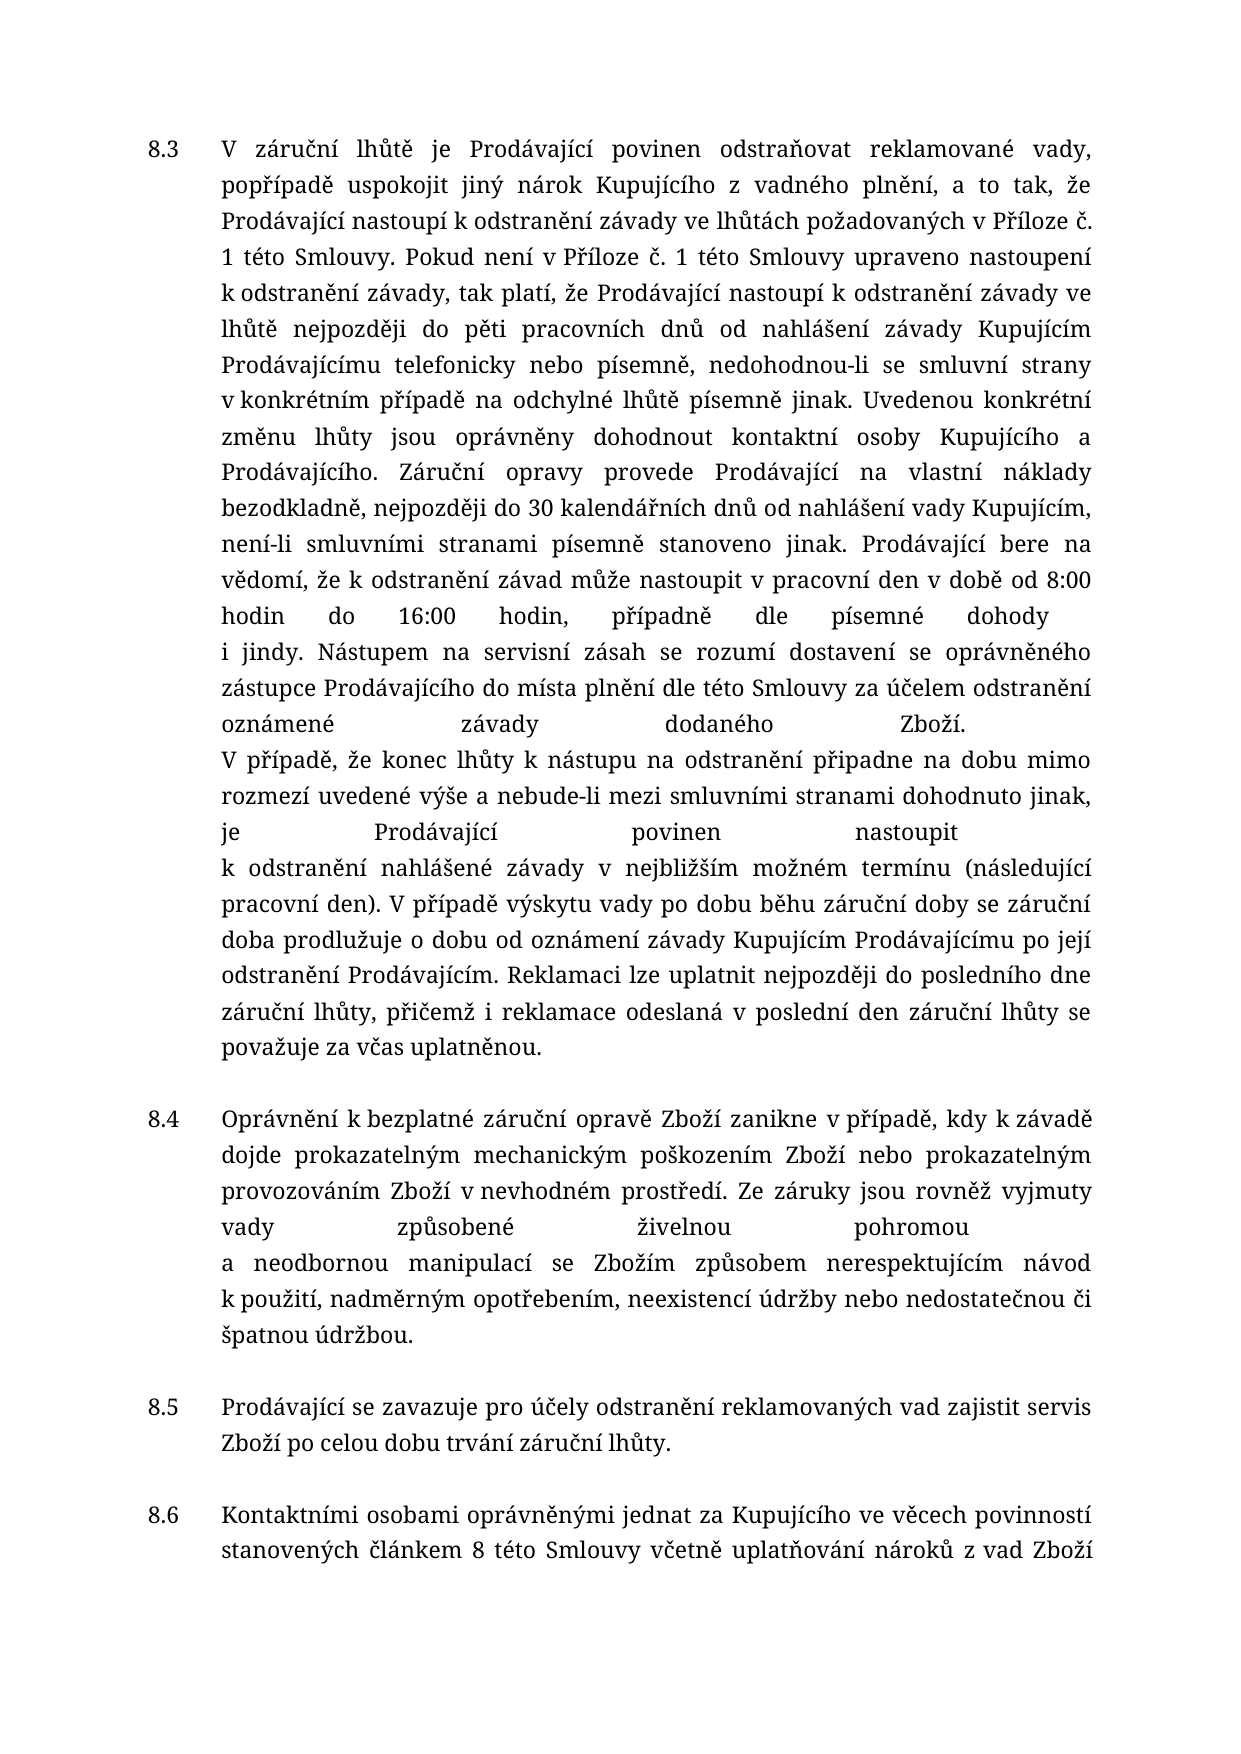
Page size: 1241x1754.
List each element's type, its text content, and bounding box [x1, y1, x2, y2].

text 8.4 Oprávnění k bezplatné záruční opravě Zboží zanikne v případě, kdy k závadě dojde prokazatelným mechanickým poškozením Zboží nebo prokazatelným provozováním Zboží v nevhodném prostředí. Ze záruky jsou rovněž vyjmuty vady způsobené živelnou pohromou a neodbornou manipulací se Zbožím způsobem nerespektujícím návod k použití, nadměrným opotřebením, neexistencí údržby nebo nedostatečnou či špatnou údržbou. [148, 1103, 1093, 1350]
text 8.3 V záruční lhůtě je Prodávající povinen odstraňovat reklamované vady, popřípadě uspokojit jiný nárok Kupujícího z vadného plnění, a to tak, že Prodávající nastoupí k odstranění závady ve lhůtách požadovaných v Příloze č. 1 této Smlouvy. Pokud není v Příloze č. 1 této Smlouvy upraveno nastoupení k odstranění závady, tak platí, že Prodávající nastoupí k odstranění závady ve lhůtě nejpozději do pěti pracovních dnů od nahlášení závady Kupujícím Prodávajícímu telefonicky nebo písemně, nedohodnou-li se smluvní strany v konkrétním případě na odchylné lhůtě písemně jinak. Uvedenou konkrétní změnu lhůty jsou oprávněny dohodnout kontaktní osoby Kupujícího a Prodávajícího. Záruční opravy provede Prodávající na vlastní náklady bezodkladně, nejpozději do 30 kalendářních dnů od nahlášení vady Kupujícím, není-li smluvními stranami písemně stanoveno jinak. Prodávající bere na vědomí, že k odstranění závad může nastoupit v pracovní den v době od 8:00 hodin do 16:00 hodin, případně dle písemné dohody i jindy. Nástupem na servisní zásah se rozumí dostavení se oprávněného zástupce Prodávajícího do místa plnění dle této Smlouvy za účelem odstranění oznámené závady dodaného Zboží. V případě, že konec lhůty k nástupu na odstranění připadne na dobu mimo rozmezí uvedené výše a nebude-li mezi smluvními stranami dohodnuto jinak, je Prodávající povinen nastoupit k odstranění nahlášené závady v nejbližším možném termínu (následující pracovní den). V případě výskytu vady po dobu běhu záruční doby se záruční doba prodlužuje o dobu od oznámení závady Kupujícím Prodávajícímu po její odstranění Prodávajícím. Reklamaci lze uplatnit nejpozději do posledního dne záruční lhůty, přičemž i reklamace odeslaná v poslední den záruční lhůty se považuje za včas uplatněnou. [148, 133, 1093, 1063]
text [148, 1498, 1093, 1566]
text 8.5 Prodávající se zavazuje pro účely odstranění reklamovaných vad zajistit servis Zboží po celou dobu trvání záruční lhůty. [148, 1391, 1093, 1458]
